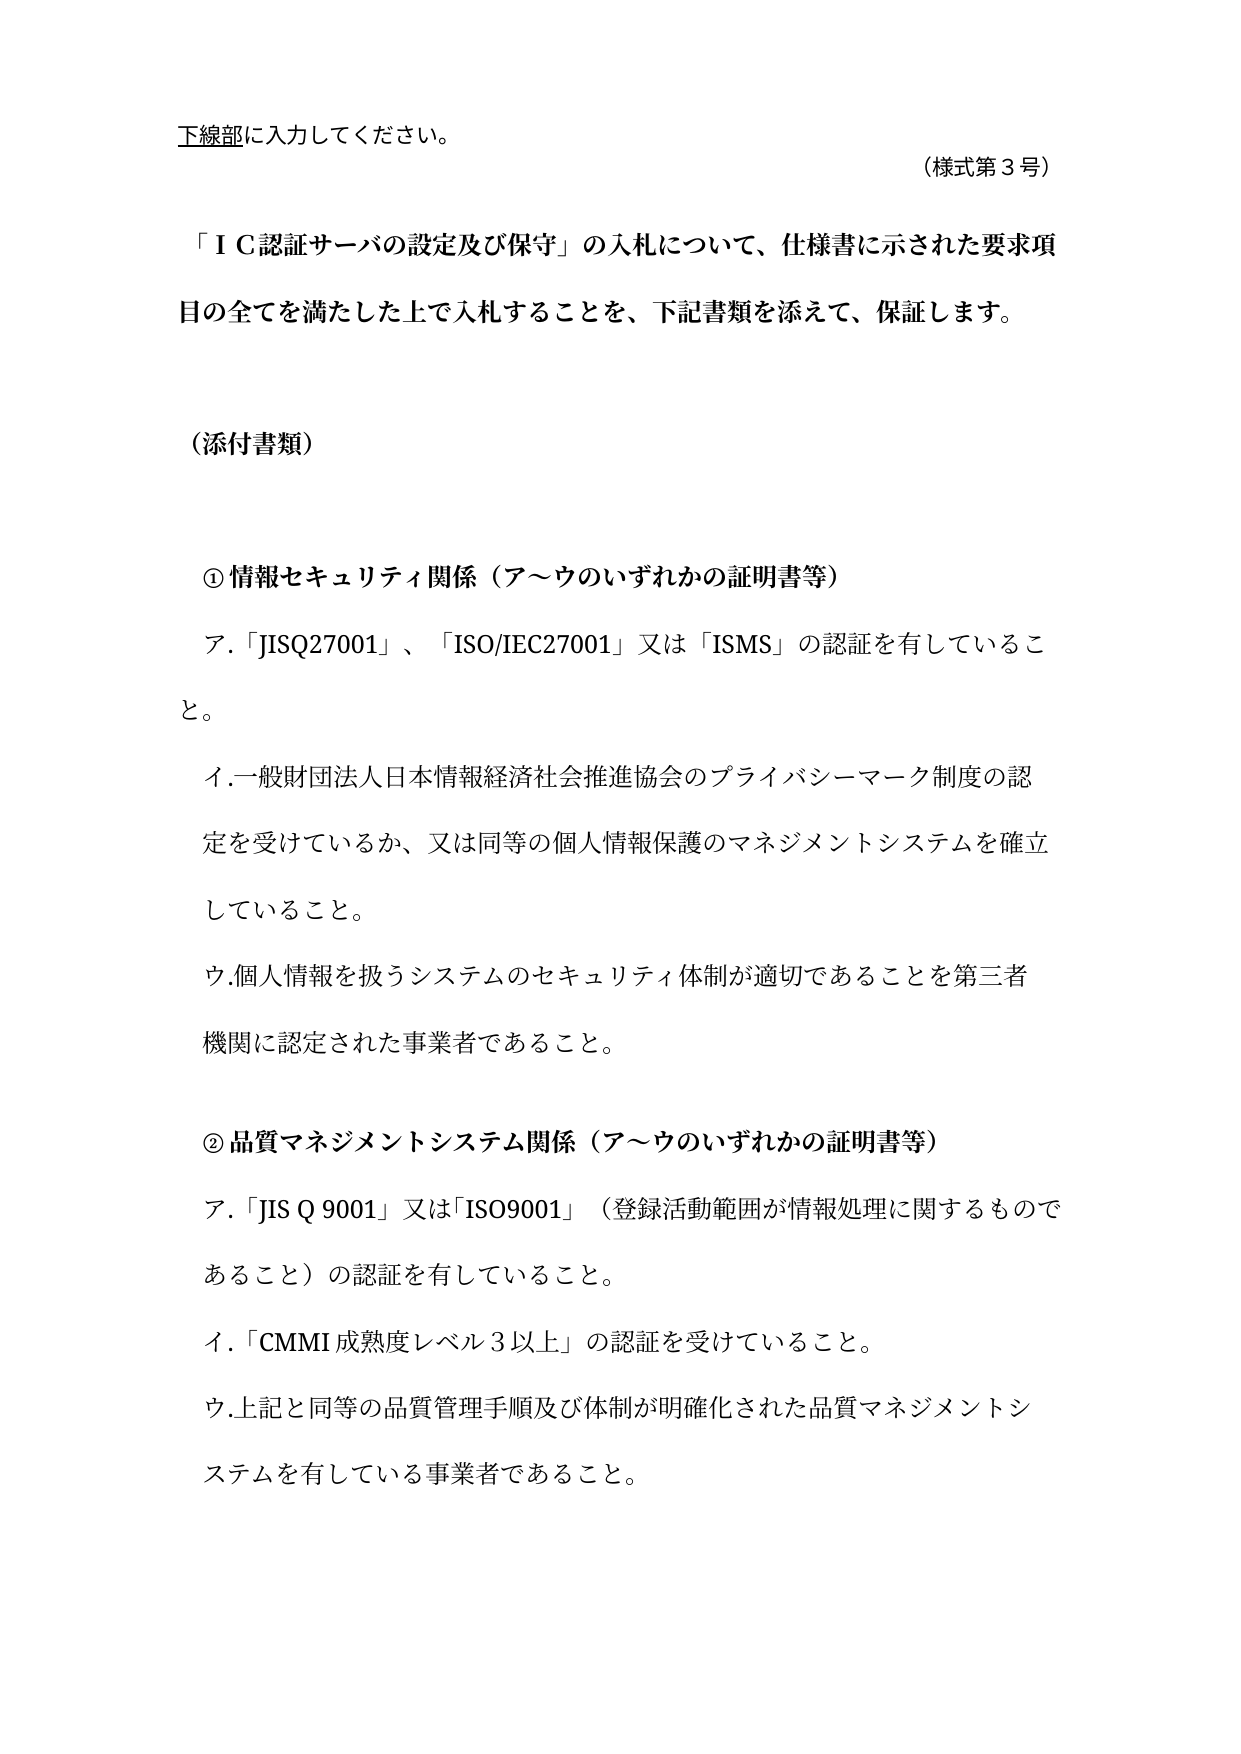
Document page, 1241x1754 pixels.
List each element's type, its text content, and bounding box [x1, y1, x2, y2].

text していること。 [177, 875, 1063, 942]
text 定を受けているか、又は同等の個人情報保護のマネジメントシステムを確立 [177, 809, 1063, 875]
text ステムを有している事業者であること。 [177, 1440, 1063, 1506]
text 「ＩＣ認証サーバの設定及び保守」の入札について、仕様書に示された要求項目の全てを満たした上で入札することを、下記書類を添えて、保証します。 [177, 211, 1063, 343]
text ア.「JISQ27001」、「ISO/IEC27001」又は「ISMS」の認証を有していること。 [177, 609, 1063, 742]
text あること）の認証を有していること。 [177, 1241, 1063, 1307]
text ア.「JIS Q 9001」又は｢ISO9001」（登録活動範囲が情報処理に関するもので [177, 1174, 1063, 1241]
text ②品質マネジメントシステム関係（ア～ウのいずれかの証明書等） [177, 1108, 1063, 1174]
text ウ.上記と同等の品質管理手順及び体制が明確化された品質マネジメントシ [177, 1373, 1063, 1440]
text イ.「CMMI成熟度レベル３以上」の認証を受けていること。 [177, 1307, 1063, 1373]
text 機関に認定された事業者であること。 [177, 1008, 1063, 1074]
text ①情報セキュリティ関係（ア～ウのいずれかの証明書等） [177, 543, 1063, 609]
text （添付書類） [177, 410, 1063, 476]
text イ.一般財団法人日本情報経済社会推進協会のプライバシーマーク制度の認 [177, 742, 1063, 809]
text ウ.個人情報を扱うシステムのセキュリティ体制が適切であることを第三者 [177, 942, 1063, 1008]
